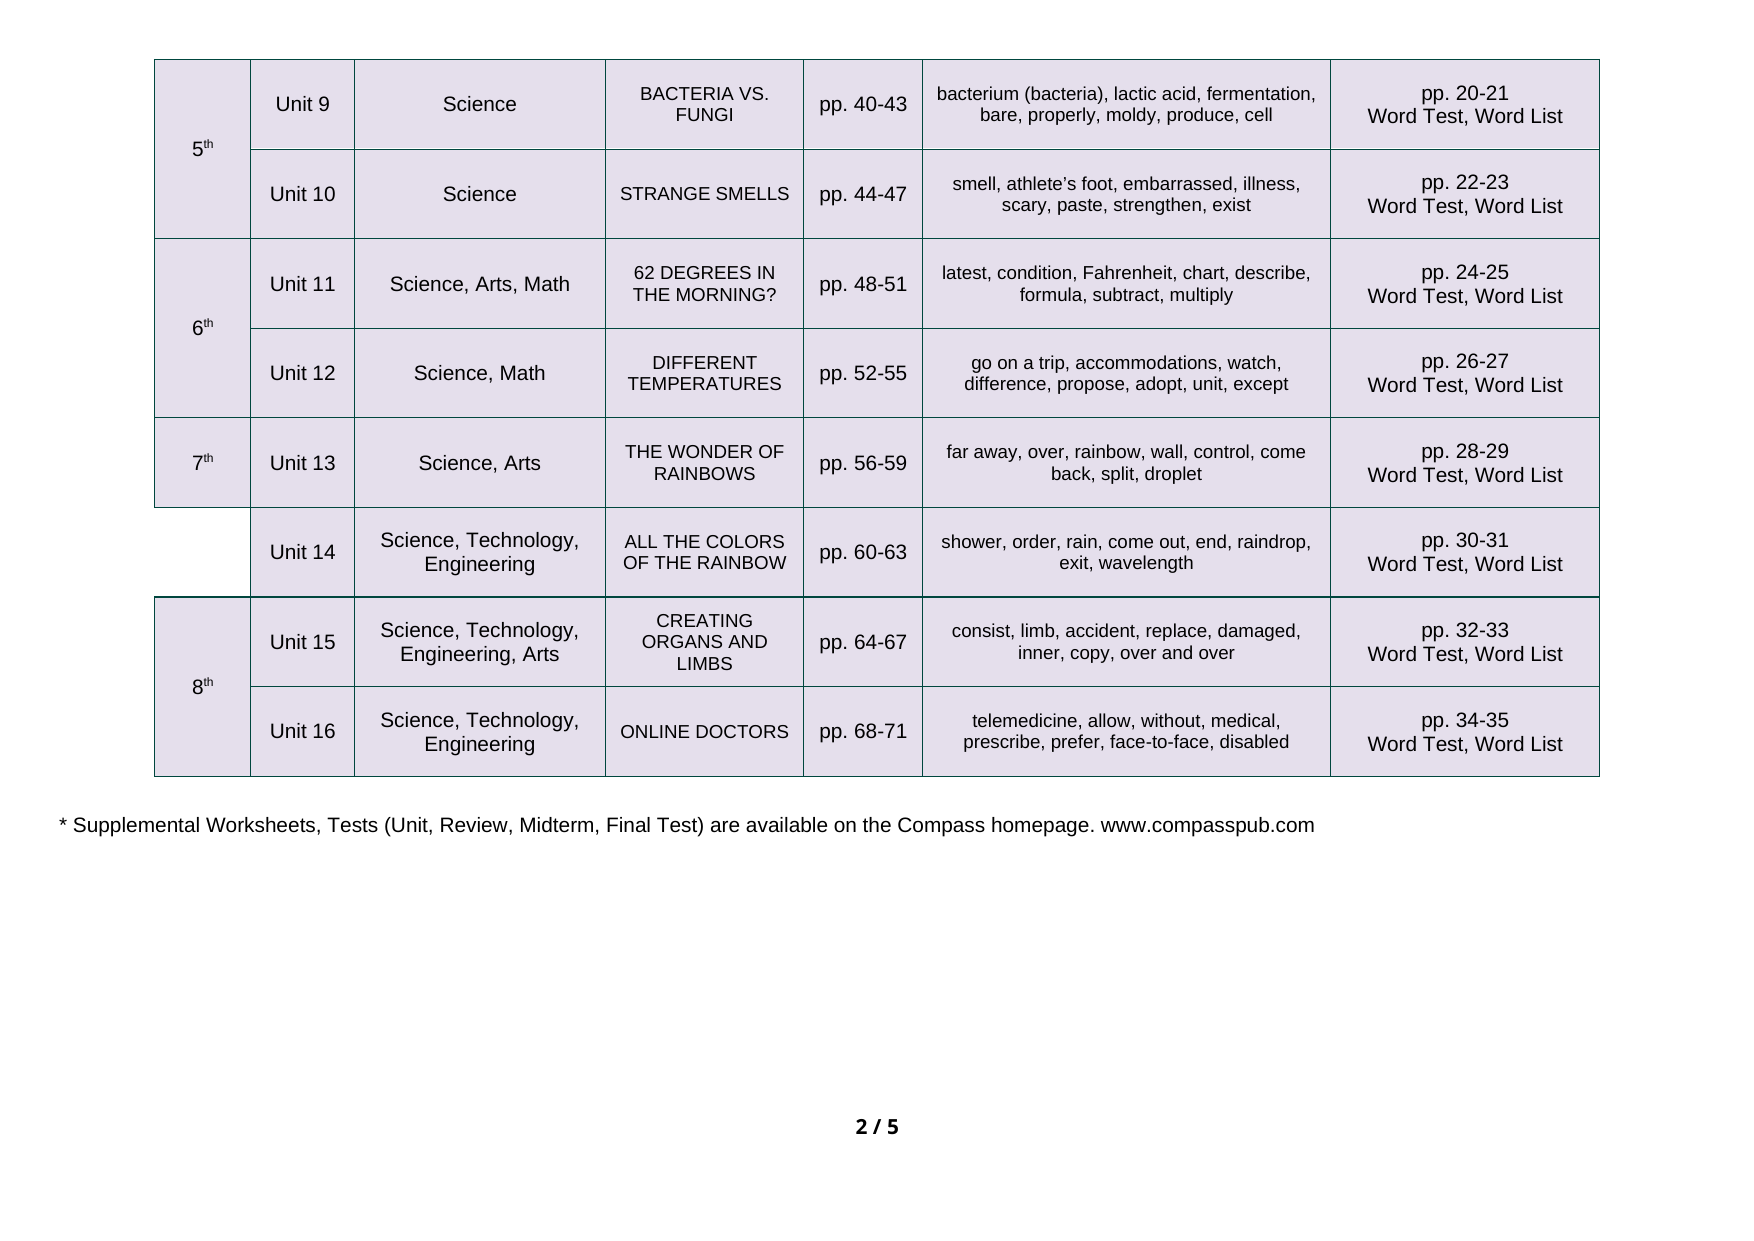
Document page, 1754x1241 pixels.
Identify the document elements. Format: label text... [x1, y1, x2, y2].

table_cell pp. 26-27 Word Test, Word List [1331, 329, 1599, 417]
table_cell ALL THE COLORS OF THE RAINBOW [606, 508, 803, 596]
table_cell 7th [155, 418, 250, 507]
table_cell Unit 16 [251, 687, 354, 776]
table_cell Science, Arts [355, 418, 605, 507]
table_cell Science [355, 150, 605, 238]
table_cell shower, order, rain, come out, end, raindrop, exit, wavelength [923, 508, 1330, 596]
table_cell smell, athlete’s foot, embarrassed, illness, scary, paste, strengthen, exist [923, 150, 1330, 238]
table_cell pp. 68-71 [804, 687, 922, 776]
table_cell Science, Technology, Engineering [355, 508, 605, 596]
table_cell Unit 14 [251, 508, 354, 596]
table_cell STRANGE SMELLS [606, 150, 803, 238]
table_cell Unit 15 [251, 598, 354, 686]
table_cell 8th [155, 598, 250, 776]
table_cell DIFFERENT TEMPERATURES [606, 329, 803, 417]
table_cell Unit 10 [251, 150, 354, 238]
table_cell pp. 22-23 Word Test, Word List [1331, 150, 1599, 238]
table_cell pp. 24-25 Word Test, Word List [1331, 239, 1599, 328]
table_cell far away, over, rainbow, wall, control, come back, split, droplet [923, 418, 1330, 507]
table_cell telemedicine, allow, without, medical, prescribe, prefer, face-to-face, disabled [923, 687, 1330, 776]
table_cell Science, Math [355, 329, 605, 417]
table_cell ONLINE DOCTORS [606, 687, 803, 776]
table_cell pp. 20-21 Word Test, Word List [1331, 60, 1599, 148]
table_cell pp. 30-31 Word Test, Word List [1331, 508, 1599, 596]
table_cell pp. 44-47 [804, 150, 922, 238]
table_cell Unit 11 [251, 239, 354, 328]
table_cell 6th [155, 239, 250, 417]
table_cell pp. 52-55 [804, 329, 922, 417]
table_cell Unit 12 [251, 329, 354, 417]
table_cell latest, condition, Fahrenheit, chart, describe, formula, subtract, multiply [923, 239, 1330, 328]
table_cell BACTERIA VS. FUNGI [606, 60, 803, 148]
table_cell Science, Technology, Engineering [355, 687, 605, 776]
table_cell pp. 32-33 Word Test, Word List [1331, 598, 1599, 686]
table_cell pp. 48-51 [804, 239, 922, 328]
table_cell Science [355, 60, 605, 148]
table_cell Science, Arts, Math [355, 239, 605, 328]
table_cell pp. 64-67 [804, 598, 922, 686]
table_cell 5th [155, 60, 250, 238]
table_cell consist, limb, accident, replace, damaged, inner, copy, over and over [923, 598, 1330, 686]
table_cell go on a trip, accommodations, watch, difference, propose, adopt, unit, except [923, 329, 1330, 417]
table_cell pp. 34-35 Word Test, Word List [1331, 687, 1599, 776]
table_cell Science, Technology, Engineering, Arts [355, 598, 605, 686]
table_cell pp. 56-59 [804, 418, 922, 507]
table_cell 62 DEGREES IN THE MORNING? [606, 239, 803, 328]
table_cell Unit 9 [251, 60, 354, 148]
table_cell CREATING ORGANS AND LIMBS [606, 598, 803, 686]
text * Supplemental Worksheets, Tests (Unit, Review, Midterm, Final Test) are available on the Compass homepage. www.compasspub.com [59, 813, 1695, 837]
table_cell pp. 60-63 [804, 508, 922, 596]
table_cell Unit 13 [251, 418, 354, 507]
table_cell THE WONDER OF RAINBOWS [606, 418, 803, 507]
table_cell pp. 40-43 [804, 60, 922, 148]
table_cell pp. 28-29 Word Test, Word List [1331, 418, 1599, 507]
table_cell bacterium (bacteria), lactic acid, fermentation, bare, properly, moldy, produce, cell [923, 60, 1330, 148]
